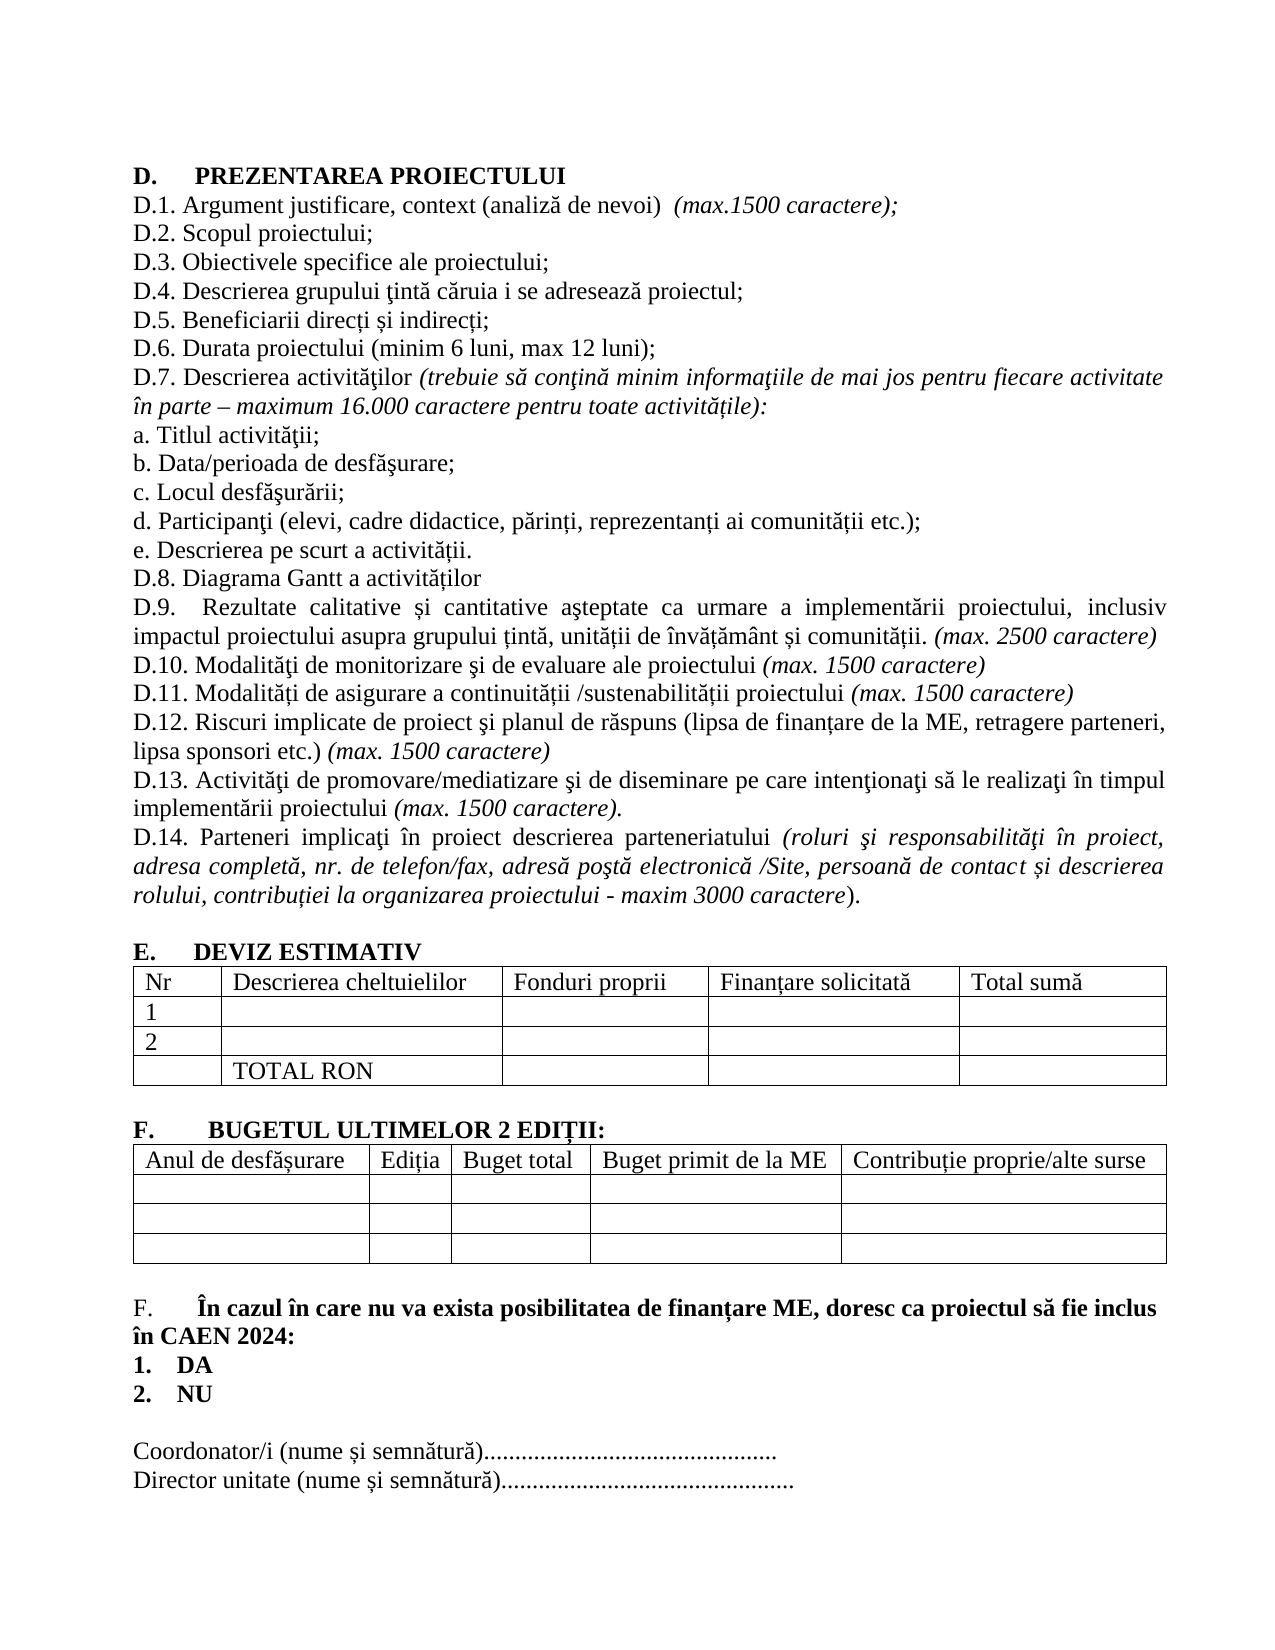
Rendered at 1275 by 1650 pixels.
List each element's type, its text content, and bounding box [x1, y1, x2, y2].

table_cell [960, 1056, 1166, 1085]
table_cell [503, 1056, 708, 1085]
table_header Buget total [452, 1145, 590, 1173]
table_cell 1 [134, 997, 221, 1026]
table_cell [709, 997, 959, 1026]
text D.5. Beneficiarii direcți și indirecți; [133, 305, 1167, 333]
table_header Finanțare solicitată [709, 967, 959, 996]
table_cell [709, 1056, 959, 1085]
text d. Participanţi (elevi, cadre didactice, părinți, reprezentanți ai comunității etc.); [133, 506, 1167, 535]
text c. Locul desfăşurării; [133, 477, 1167, 506]
table_cell [370, 1234, 451, 1263]
table_cell [452, 1234, 590, 1263]
text D. PREZENTAREA PROIECTULUI [133, 161, 1167, 190]
text D.14. Parteneri implicaţi în proiect descrierea parteneriatului (roluri şi responsabilităţi în proiect, adresa completă, nr. de telefon/fax, adresă poştă electronică /Site, persoană de contact și descrierea rolului, contribuției la organizarea proiectului - maxim 3000 caractere). [133, 822, 1167, 908]
table_cell TOTAL RON [222, 1056, 502, 1085]
table_cell [134, 1056, 221, 1085]
text 1. DA [133, 1350, 1167, 1379]
text F. În cazul în care nu va exista posibilitatea de finanțare ME, doresc ca proiectul să fie inclus în CAEN 2024: [133, 1293, 1167, 1350]
text b. Data/perioada de desfăşurare; [133, 448, 1167, 477]
table_cell [452, 1175, 590, 1203]
table_cell 2 [134, 1027, 221, 1055]
table_cell [134, 1234, 369, 1263]
table_cell [503, 1027, 708, 1055]
table_cell [370, 1175, 451, 1203]
table_cell [222, 997, 502, 1026]
table_cell [452, 1204, 590, 1233]
text e. Descrierea pe scurt a activității. [133, 535, 1167, 563]
table_cell [222, 1027, 502, 1055]
table_header Nr [134, 967, 221, 996]
text D.2. Scopul proiectului; [133, 218, 1167, 247]
text D.9. Rezultate calitative și cantitative aşteptate ca urmare a implementării proiectului, inclusiv impactul proiectului asupra grupului țintă, unității de învățământ și comunității. (max. 2500 caractere) [133, 592, 1167, 650]
text D.12. Riscuri implicate de proiect şi planul de răspuns (lipsa de finanțare de la ME, retragere parteneri, lipsa sponsori etc.) (max. 1500 caractere) [133, 707, 1167, 765]
text D.10. Modalităţi de monitorizare şi de evaluare ale proiectului (max. 1500 caractere) [133, 650, 1167, 678]
text D.1. Argument justificare, context (analiză de nevoi) (max.1500 caractere); [133, 190, 1167, 218]
text D.11. Modalități de asigurare a continuității /sustenabilității proiectului (max. 1500 caractere) [133, 678, 1167, 707]
table_header Contribuție proprie/alte surse [842, 1145, 1166, 1173]
table_cell [960, 997, 1166, 1026]
table_cell [134, 1204, 369, 1233]
table_cell [591, 1234, 841, 1263]
table_cell [503, 997, 708, 1026]
table_header Fonduri proprii [503, 967, 708, 996]
table_cell [842, 1175, 1166, 1203]
text D.3. Obiectivele specifice ale proiectului; [133, 247, 1167, 276]
text D.13. Activităţi de promovare/mediatizare şi de diseminare pe care intenţionaţi să le realizaţi în timpul implementării proiectului (max. 1500 caractere). [133, 765, 1167, 822]
text D.8. Diagrama Gantt a activităților [133, 563, 1167, 592]
table_header Buget primit de la ME [591, 1145, 841, 1173]
text F. BUGETUL ULTIMELOR 2 EDIȚII: [133, 1115, 1167, 1144]
table_header Ediția [370, 1145, 451, 1173]
table_cell [842, 1234, 1166, 1263]
table_cell [960, 1027, 1166, 1055]
table_cell [709, 1027, 959, 1055]
text a. Titlul activităţii; [133, 420, 1167, 448]
table_cell [134, 1175, 369, 1203]
text E. DEVIZ ESTIMATIV [133, 937, 1167, 966]
table_header Total sumă [960, 967, 1166, 996]
text D.7. Descrierea activităţilor (trebuie să conţină minim informaţiile de mai jos pentru fiecare activitate în parte – maximum 16.000 caractere pentru toate activitățile): [133, 362, 1167, 420]
table_cell [591, 1204, 841, 1233]
table_cell [842, 1204, 1166, 1233]
text D.4. Descrierea grupului ţintă căruia i se adresează proiectul; [133, 276, 1167, 305]
text D.6. Durata proiectului (minim 6 luni, max 12 luni); [133, 333, 1167, 362]
text Director unitate (nume și semnătură)............................................... [133, 1465, 1167, 1494]
table_cell [591, 1175, 841, 1203]
table_header Anul de desfășurare [134, 1145, 369, 1173]
text Coordonator/i (nume și semnătură)............................................... [133, 1436, 1167, 1465]
table_cell [370, 1204, 451, 1233]
text 2. NU [133, 1379, 1167, 1408]
table_header Descrierea cheltuielilor [222, 967, 502, 996]
